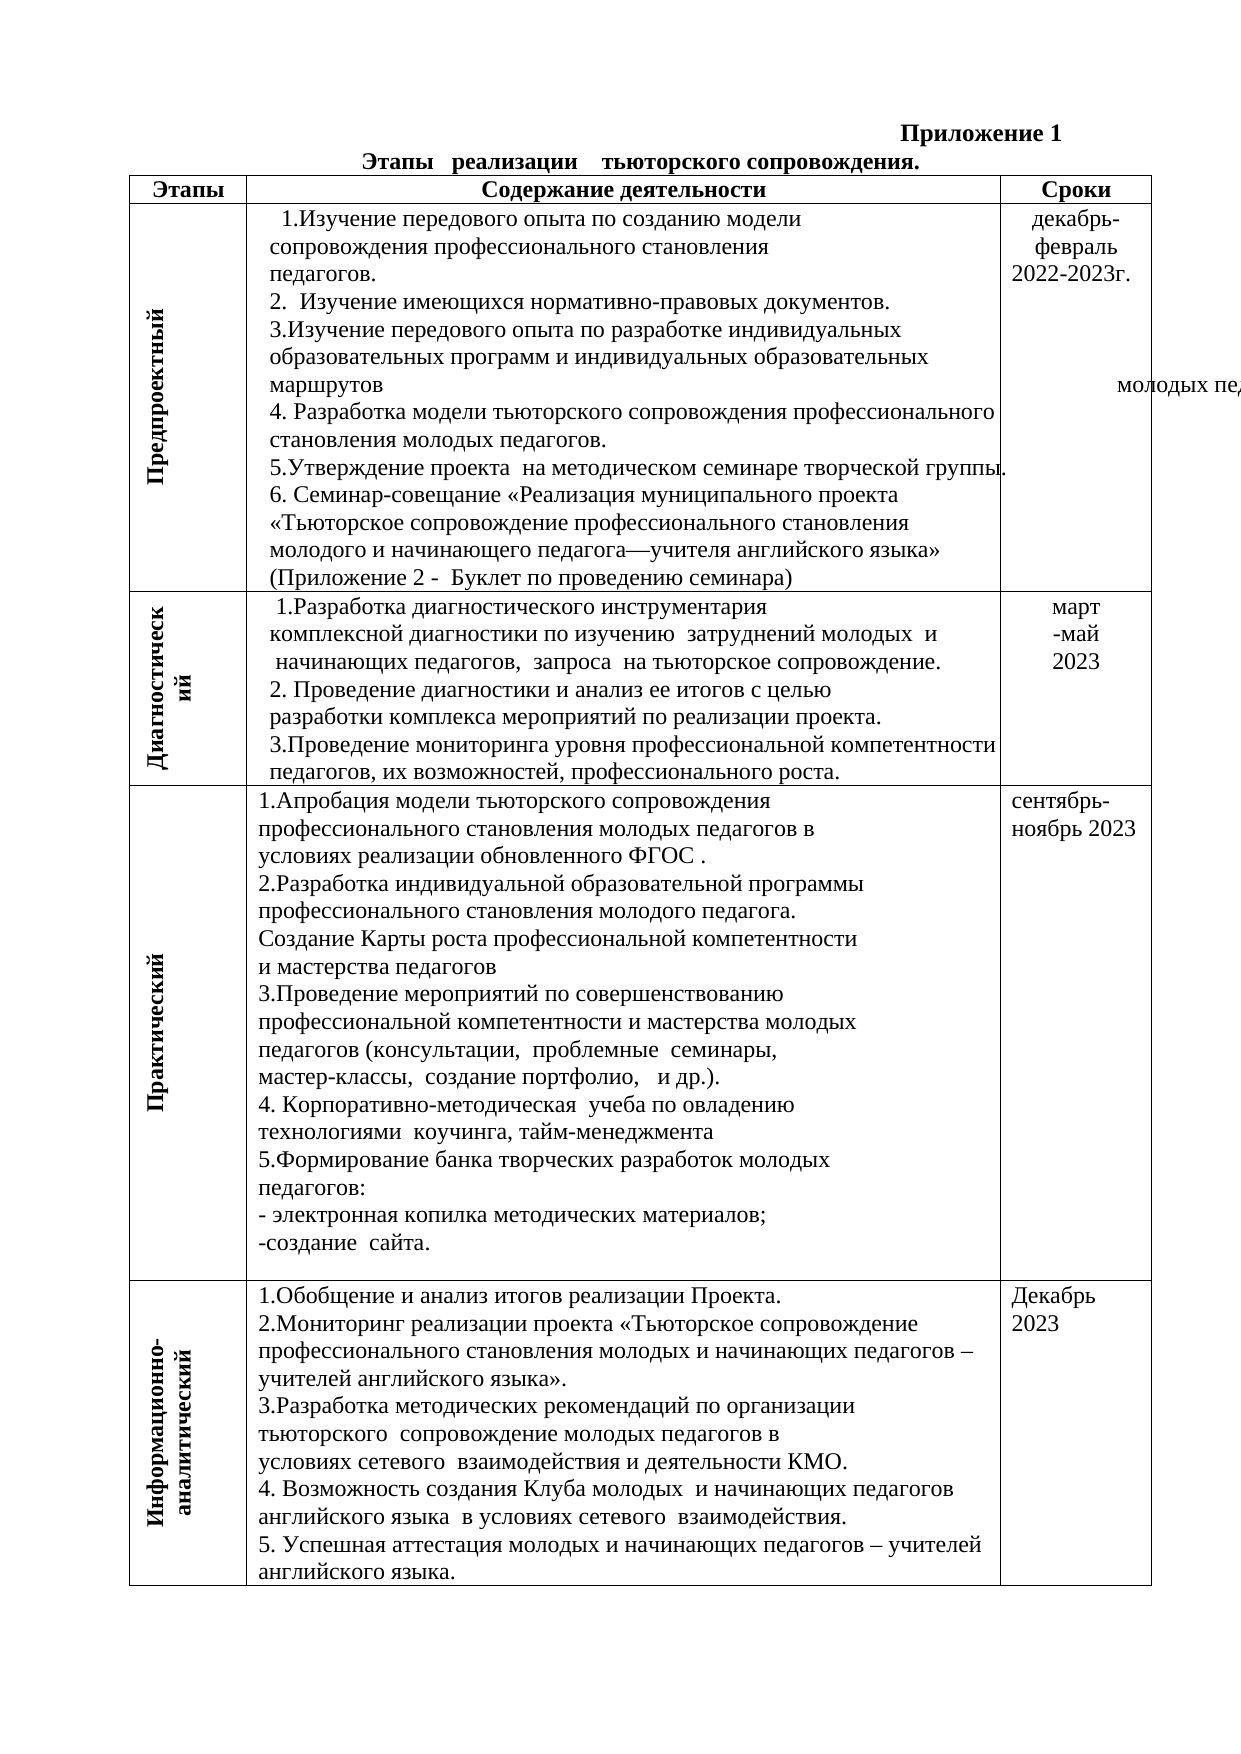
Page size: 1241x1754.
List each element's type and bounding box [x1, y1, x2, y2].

table_header [118, 118, 1240, 1586]
